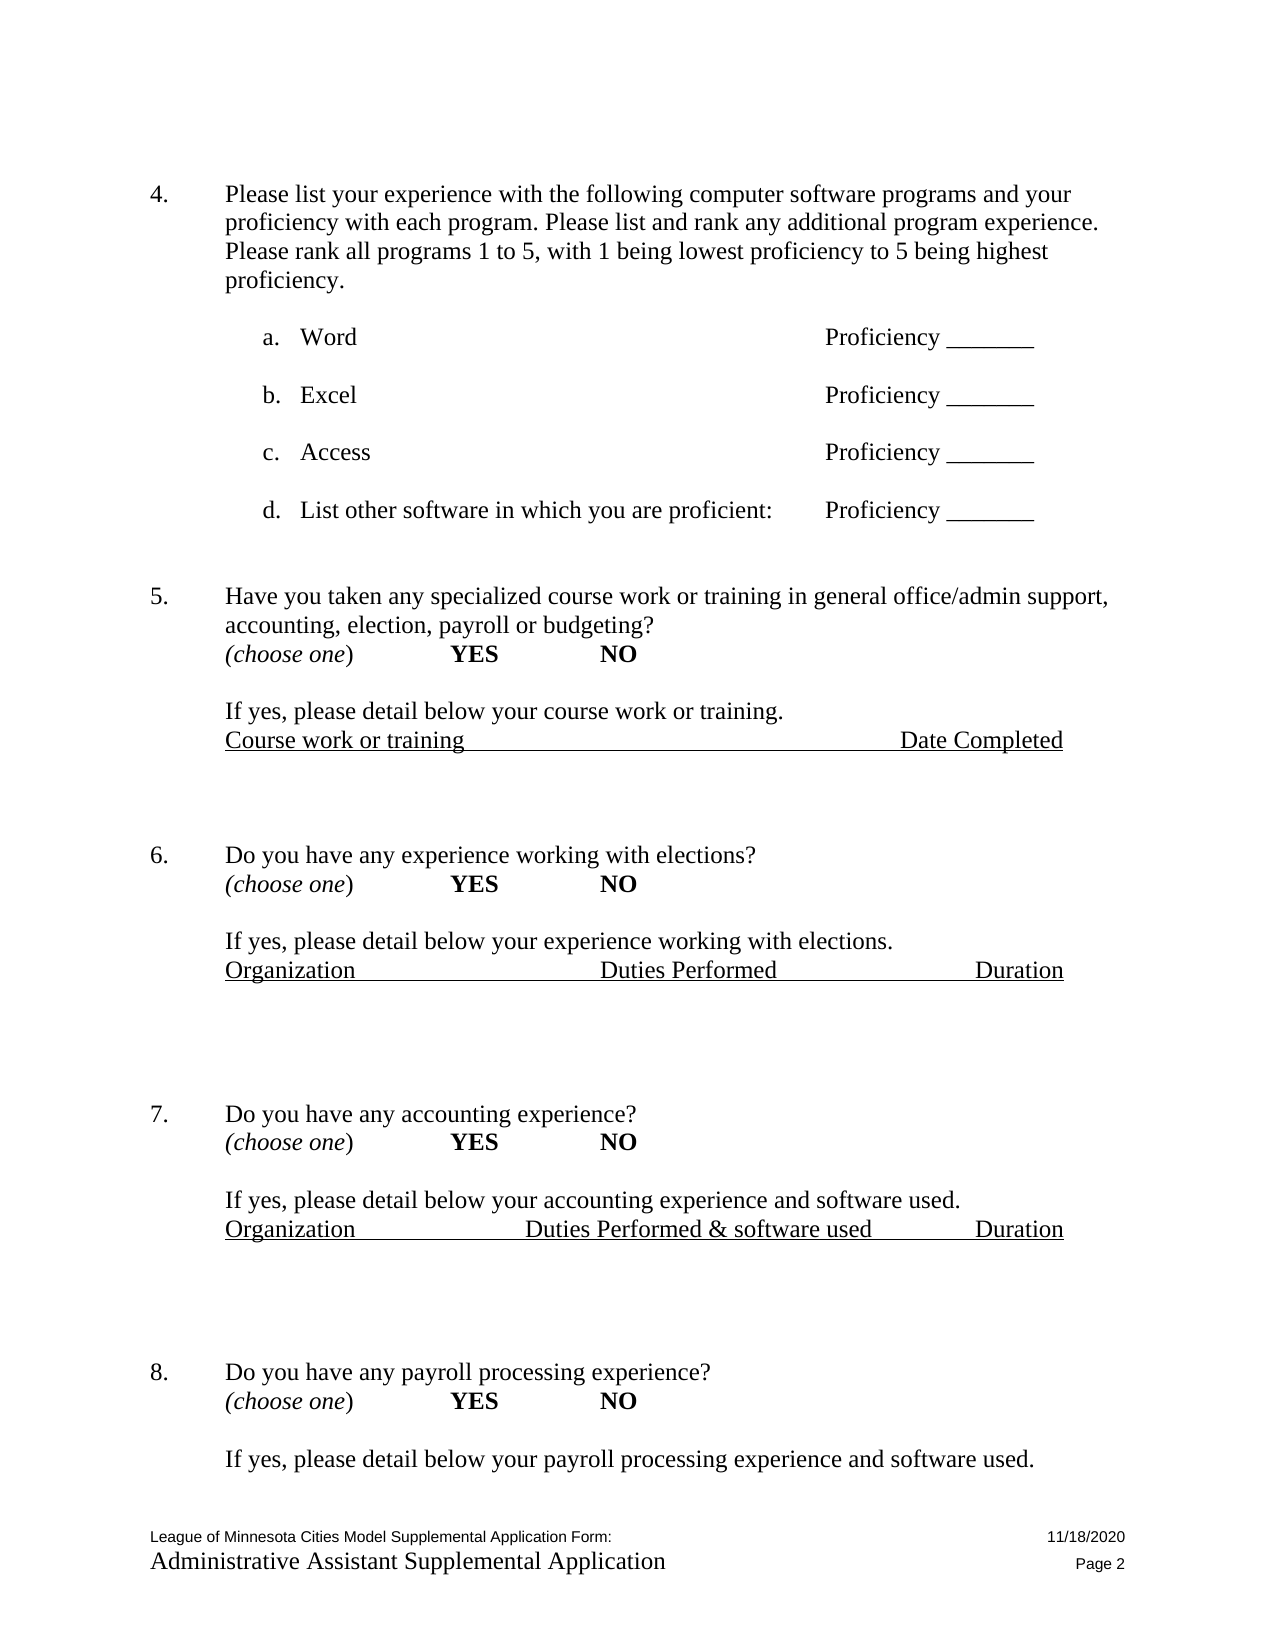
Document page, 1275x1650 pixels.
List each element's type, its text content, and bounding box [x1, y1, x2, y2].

list Have you taken any specialized course work or training in general office/admin support, accounting, election, payroll or budgeting? [150, 581, 1125, 639]
list List other software in which you are proficient: Proficiency _______ [262, 495, 1125, 524]
list Do you have any accounting experience? [150, 1099, 1125, 1127]
list Please list your experience with the following computer software programs and your proficiency with each program. Please list and rank any additional program experience. Please rank all programs 1 to 5, with 1 being lowest proficiency to 5 being highest proficiency. [150, 179, 1125, 294]
text (choose one) YES NO [150, 869, 1125, 897]
text (choose one) YES NO [225, 1127, 1125, 1156]
list Do you have any payroll processing experience? [150, 1357, 1125, 1386]
text If yes, please detail below your experience working with elections. [150, 926, 1125, 955]
text (choose one) YES NO [225, 639, 1125, 667]
list Excel Proficiency _______ [262, 380, 1125, 409]
text Course work or training Date Completed [225, 725, 1125, 754]
list Access Proficiency _______ [262, 437, 1125, 466]
text Organization Duties Performed & software used Duration [150, 1214, 1125, 1242]
text If yes, please detail below your course work or training. [150, 696, 1125, 725]
list Word Proficiency _______ [262, 322, 1125, 351]
text If yes, please detail below your payroll processing experience and software used. [150, 1444, 1125, 1472]
text (choose one) YES NO [150, 1386, 1125, 1415]
list Do you have any experience working with elections? [150, 840, 1125, 869]
text If yes, please detail below your accounting experience and software used. [225, 1185, 1125, 1214]
text Organization Duties Performed Duration [225, 955, 1125, 984]
